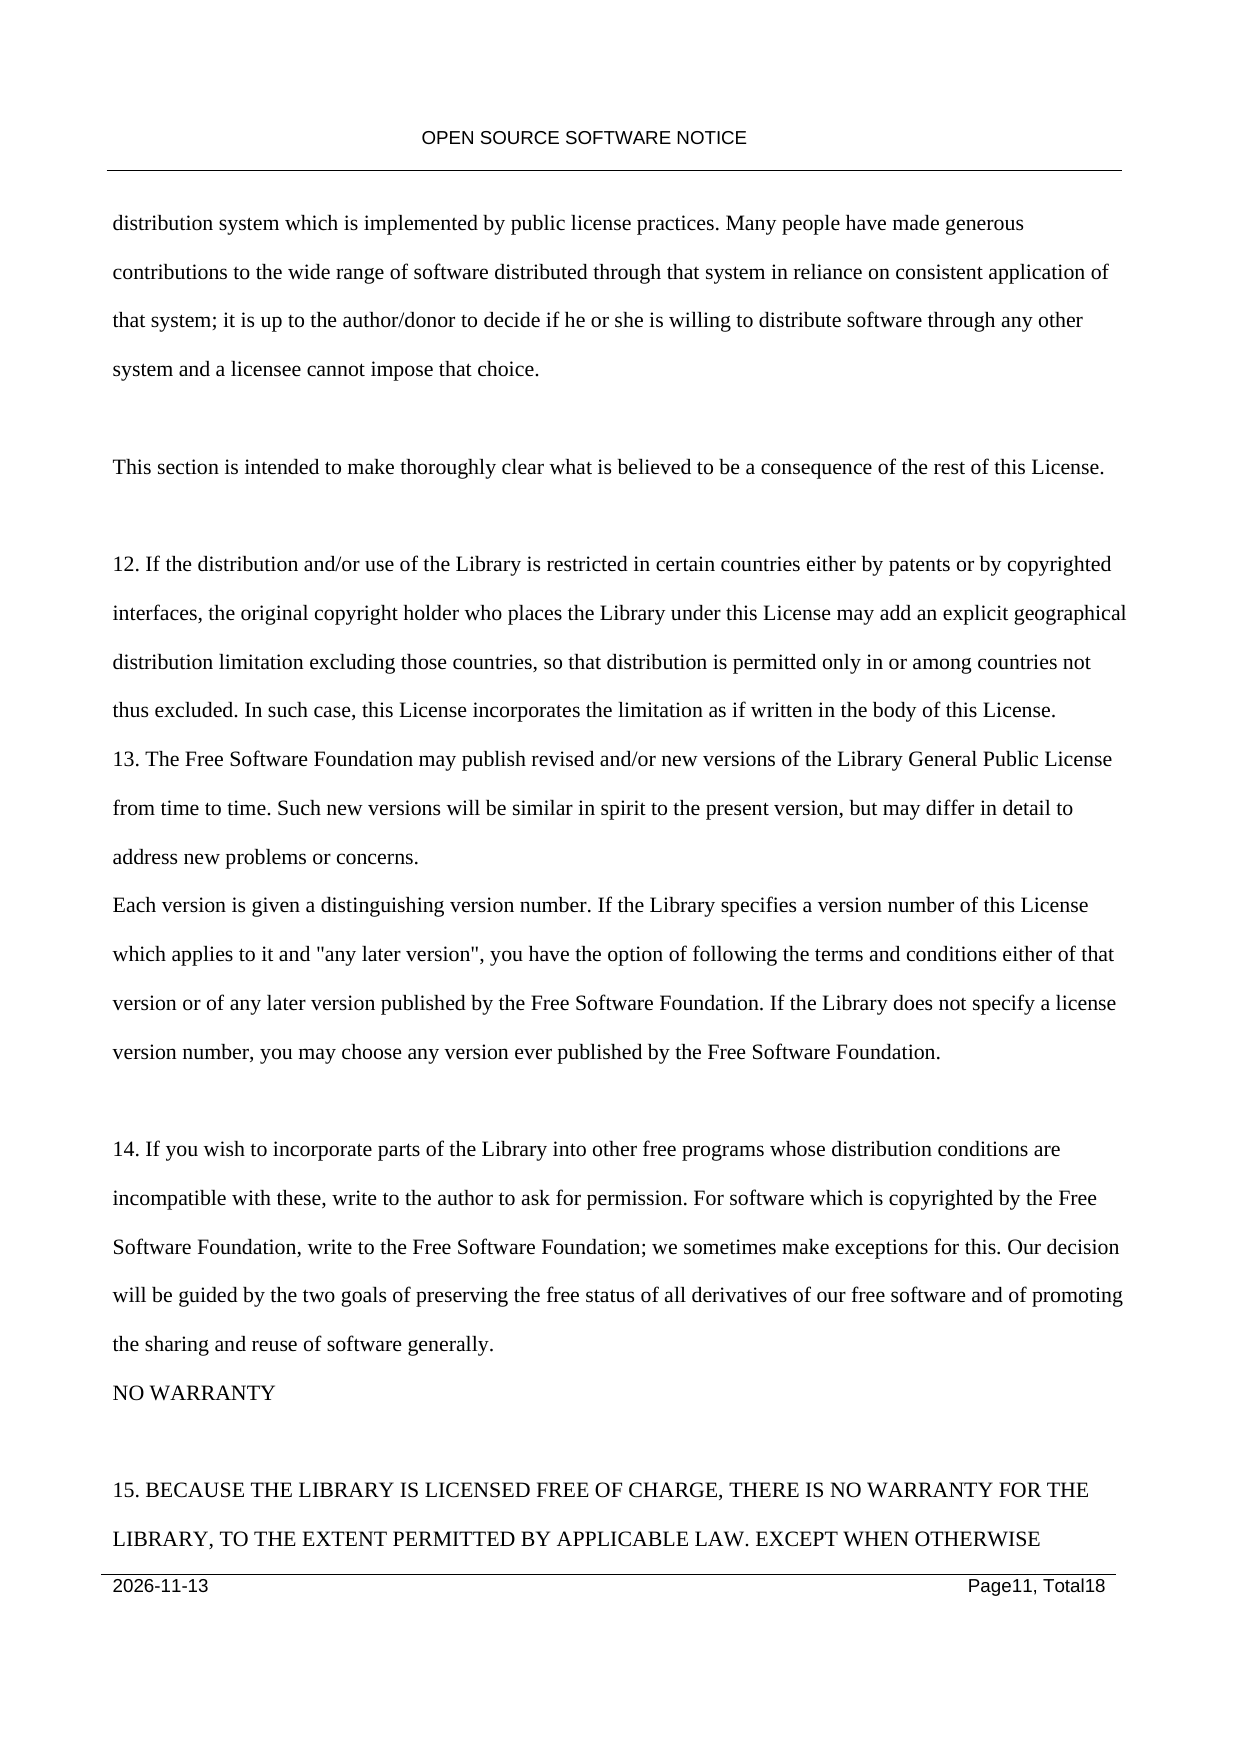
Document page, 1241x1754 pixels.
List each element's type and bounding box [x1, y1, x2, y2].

text [112, 206, 1128, 1555]
